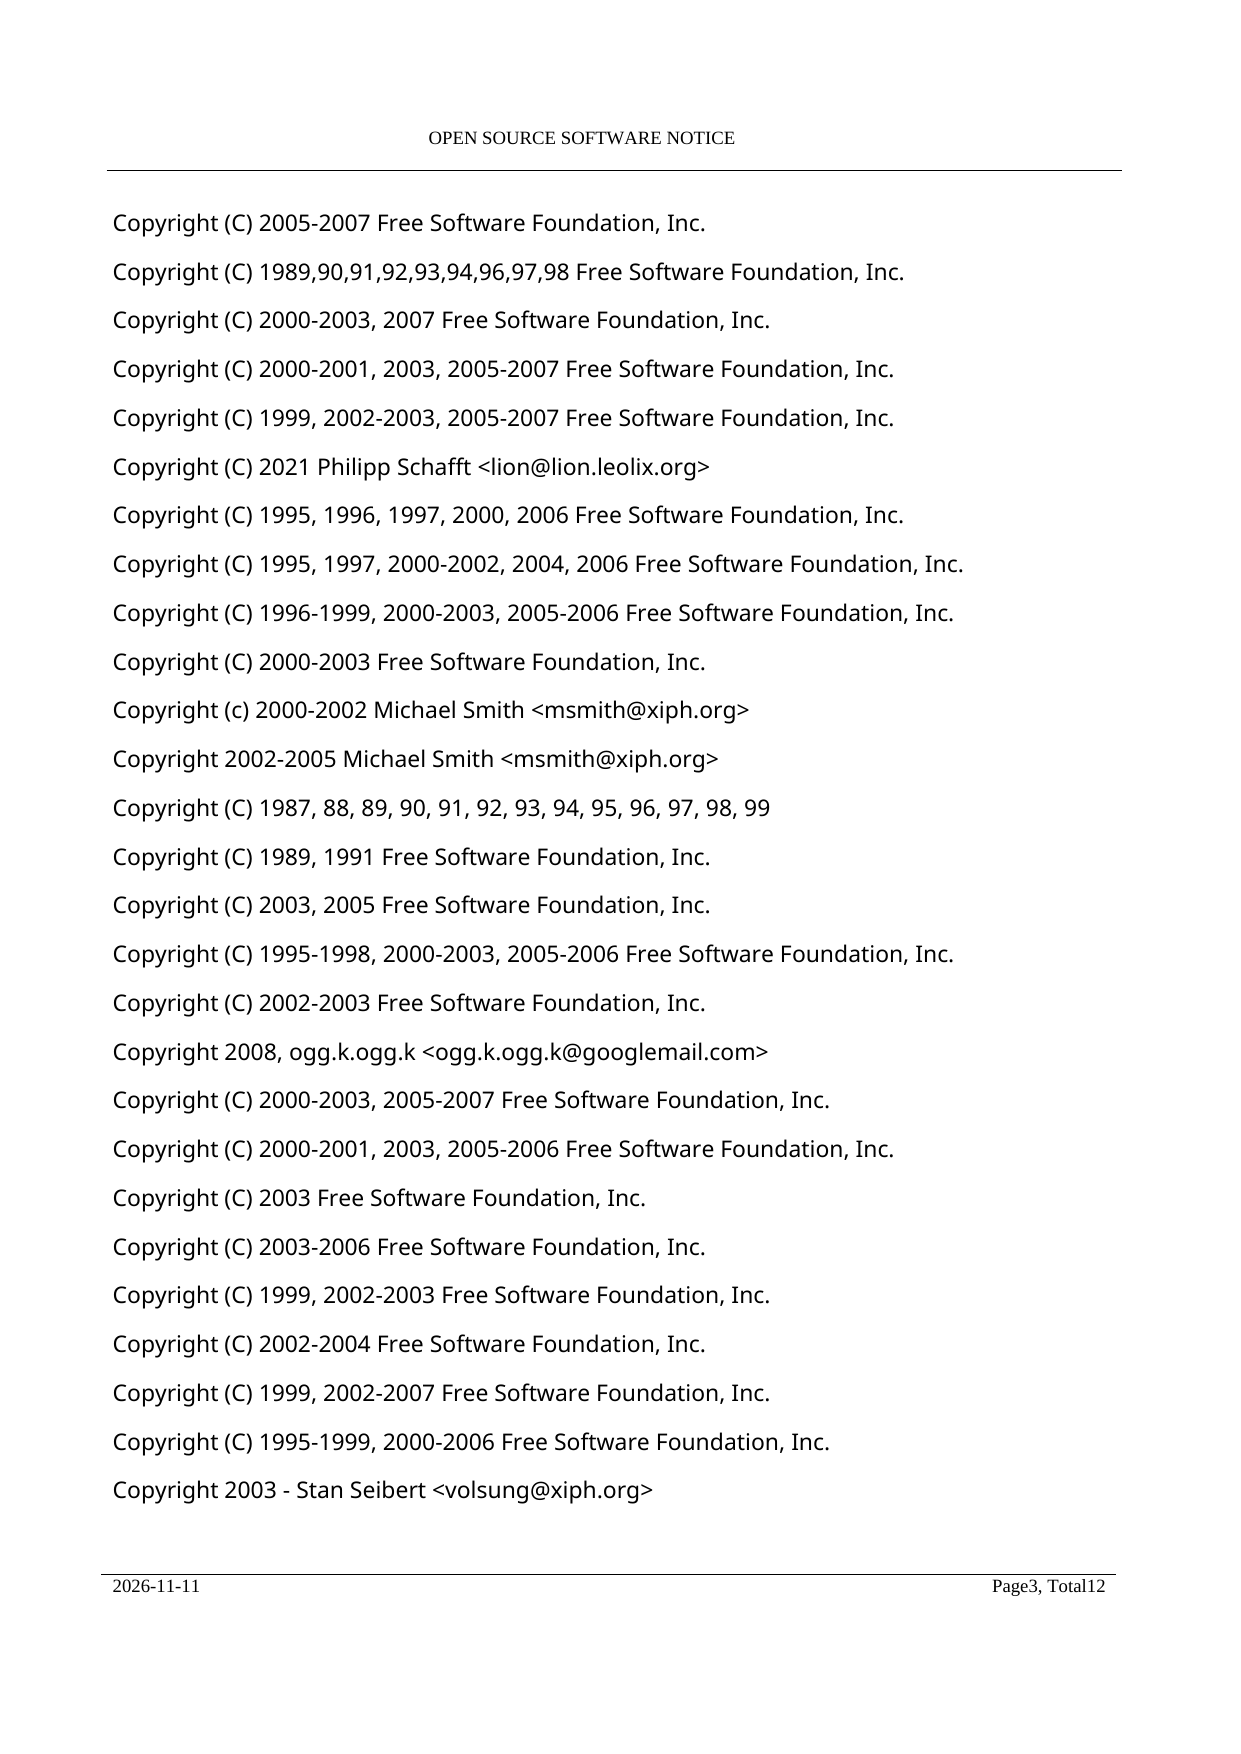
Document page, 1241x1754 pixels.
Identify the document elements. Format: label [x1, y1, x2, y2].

text [112, 206, 1128, 1555]
